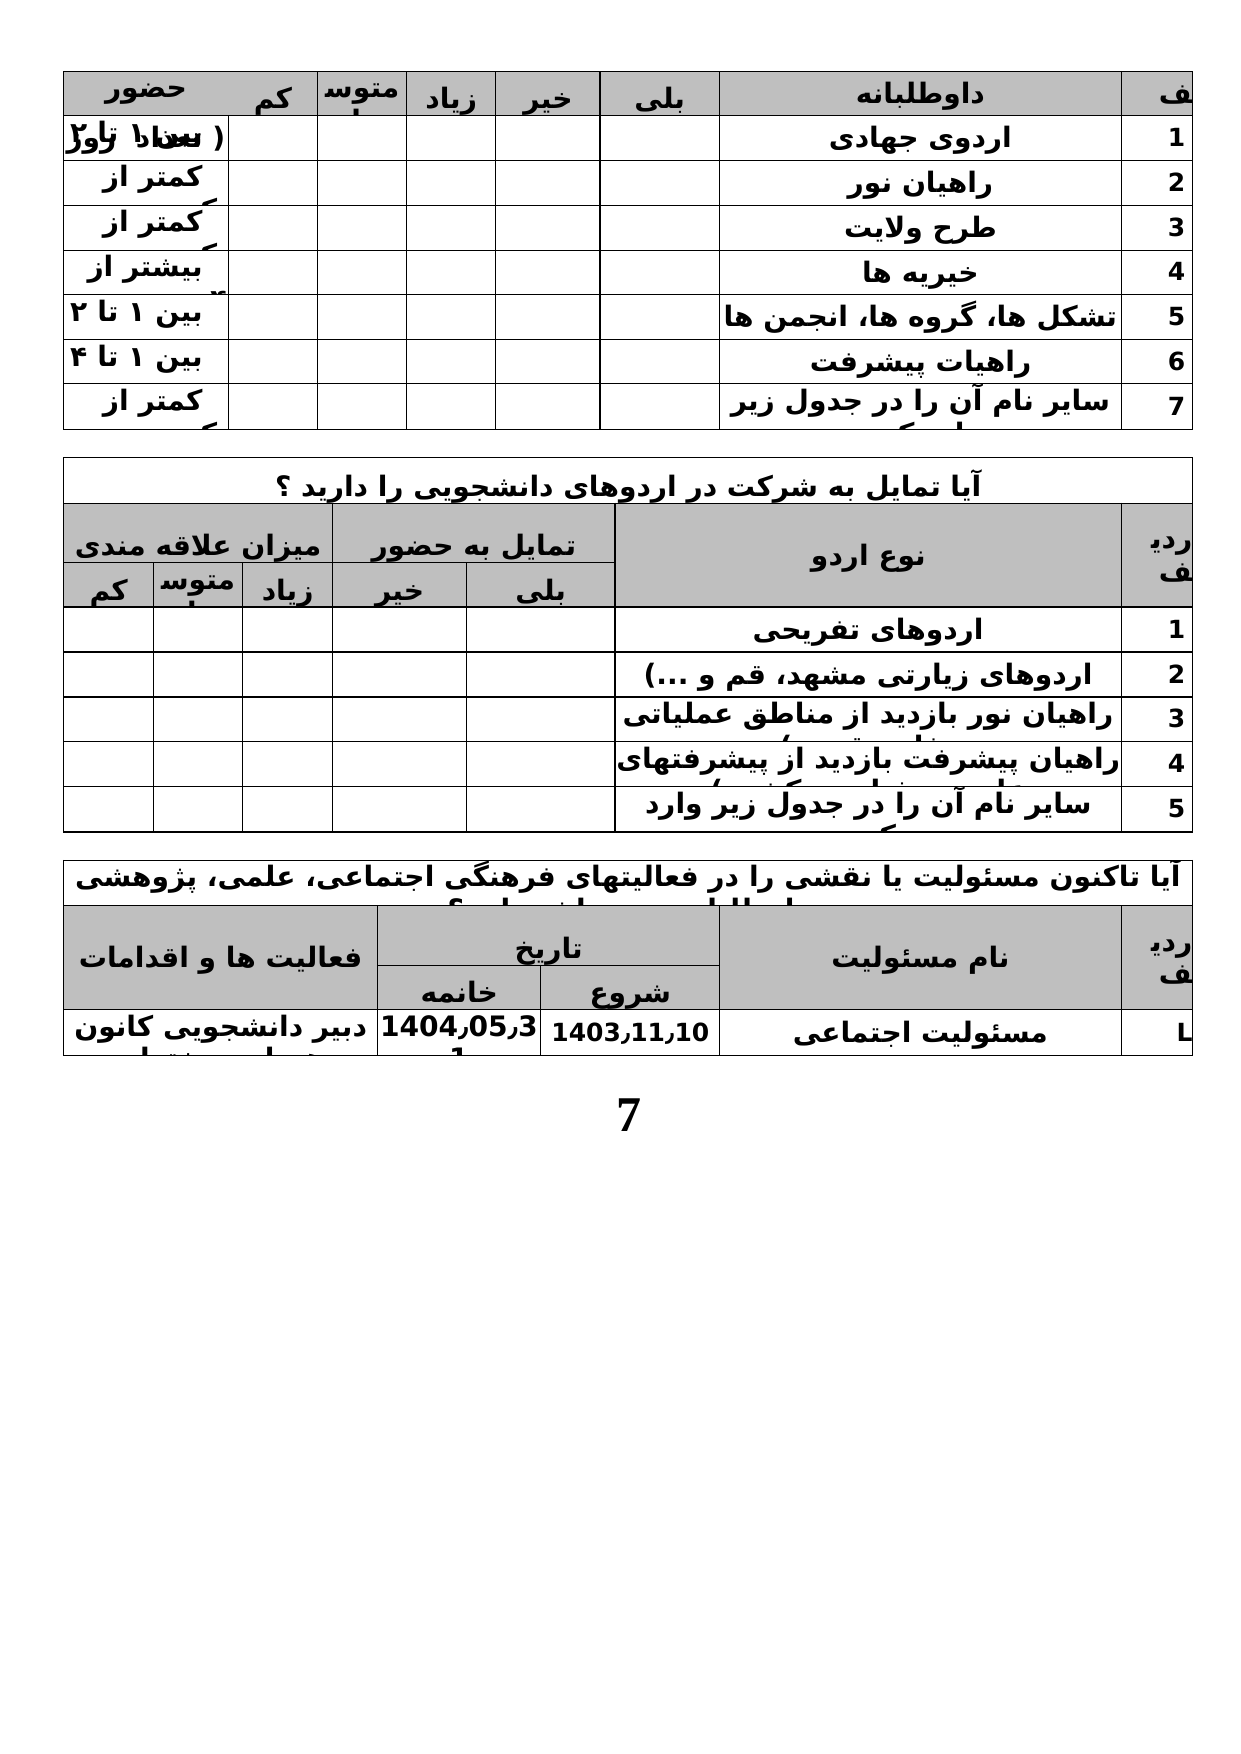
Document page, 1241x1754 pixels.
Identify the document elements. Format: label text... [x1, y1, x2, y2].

table_cell [64, 698, 153, 741]
table_cell تاریخ [378, 906, 719, 965]
table_cell [601, 161, 719, 204]
table_cell 6 [1122, 340, 1192, 383]
table_cell بیشتر از ۴ روز [64, 251, 228, 294]
table_cell ردیف [1122, 906, 1192, 1009]
table_cell بین ۱ تا ۲ روز [64, 295, 228, 339]
table_cell دبیر دانشجویی کانون همیاری دختران [64, 1010, 377, 1055]
table_cell خانمه [378, 966, 540, 1009]
table_cell فعالیت ها و اقدامات [64, 906, 377, 1009]
table_cell نام مسئولیت [720, 906, 1121, 1009]
table_cell [318, 251, 406, 294]
table_cell متوسط [154, 563, 242, 606]
table_cell [407, 206, 495, 249]
table_cell [407, 116, 495, 159]
table_cell [407, 340, 495, 383]
table_cell [601, 340, 719, 383]
table_cell [229, 116, 317, 159]
table_cell [333, 742, 466, 786]
table_cell 1 [1122, 116, 1192, 159]
table_cell [64, 608, 153, 651]
table_cell راهیات پیشرفت [720, 340, 1121, 383]
table_cell [318, 116, 406, 159]
table_cell [467, 787, 614, 831]
table_cell [64, 742, 153, 786]
table_cell بلی [467, 563, 614, 606]
table_cell ردیف [1122, 504, 1192, 606]
table_cell [467, 653, 614, 696]
table_cell [496, 161, 599, 204]
table_cell خیریه ها [720, 251, 1121, 294]
table_cell [229, 384, 317, 429]
table_cell میزان علاقه مندی [64, 504, 332, 562]
table_cell [467, 608, 614, 651]
table_cell [154, 608, 242, 651]
table_cell [496, 295, 599, 339]
table_header آیا تمایل به شرکت در اردوهای دانشجویی را دارید ؟ [64, 458, 1192, 503]
table_cell سایر نام آن را در جدول زیر وارد کنید [720, 384, 1121, 429]
table_cell طرح ولایت [720, 206, 1121, 249]
table_cell اردوهای زیارتی مشهد، قم و ...) [616, 653, 1121, 696]
table_cell 7 [1122, 384, 1192, 429]
table_cell [601, 116, 719, 159]
table_cell [467, 698, 614, 741]
table_cell راهیان نور [720, 161, 1121, 204]
table_cell كم [228, 72, 317, 115]
table_cell خیر [333, 563, 466, 606]
table_cell خیر [496, 72, 599, 115]
table_cell 4 [1122, 742, 1192, 786]
table_cell راهیان نور بازدید از مناطق عملیاتی دفاع مقدس) [616, 698, 1121, 741]
table_cell [333, 698, 466, 741]
table_cell [601, 295, 719, 339]
table_cell [496, 206, 599, 249]
table_cell شروع [541, 966, 719, 1009]
table_cell اردوی جهادی [720, 116, 1121, 159]
table_cell 1403٫11٫10 [541, 1010, 719, 1055]
table_cell زیاد [243, 563, 332, 606]
table_cell 5 [1122, 787, 1192, 831]
table_cell کمتر از یک روز [64, 384, 228, 429]
table_cell مسئولیت اجتماعی [720, 1010, 1121, 1055]
table_cell [601, 251, 719, 294]
table_cell [407, 295, 495, 339]
table_cell 5 [1122, 295, 1192, 339]
table_cell [229, 340, 317, 383]
table_cell [243, 698, 332, 741]
table_cell [154, 787, 242, 831]
table_cell [407, 251, 495, 294]
table_cell كم [64, 563, 153, 606]
table_cell سایر نام آن را در جدول زیر وارد کنید [616, 787, 1121, 831]
table_cell [229, 295, 317, 339]
table_cell کمتر از یک روز [64, 206, 228, 249]
table_cell [154, 698, 242, 741]
table_cell بین ۱ تا ۴ روز [64, 340, 228, 383]
table_cell راهیان پیشرفت بازدید از پیشرفتهای علمی و فناوری کشور) [616, 742, 1121, 786]
table_cell [318, 384, 406, 429]
table_cell بین ۱ تا ۲ روز [64, 116, 228, 159]
table_cell [154, 742, 242, 786]
table_cell [333, 653, 466, 696]
table_cell [496, 384, 599, 429]
table_cell [318, 161, 406, 204]
table_cell نوع اردو [616, 504, 1121, 606]
table_cell [243, 608, 332, 651]
table_cell [496, 116, 599, 159]
table_cell [407, 161, 495, 204]
table_cell [333, 787, 466, 831]
table_cell [64, 653, 153, 696]
table_cell [496, 251, 599, 294]
table_cell 2 [1122, 653, 1192, 696]
table_cell کمتر از یک روز [64, 161, 228, 204]
table_cell [601, 384, 719, 429]
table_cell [720, 72, 1121, 115]
table_cell [407, 384, 495, 429]
text 7 [63, 1084, 1193, 1142]
table_cell 3 [1122, 206, 1192, 249]
table_cell [243, 787, 332, 831]
table_cell [601, 206, 719, 249]
table_cell تمایل به حضور [333, 504, 614, 562]
table_cell [243, 742, 332, 786]
table_cell 4 [1122, 251, 1192, 294]
table_cell [229, 161, 317, 204]
table_cell اردوهای تفریحی [616, 608, 1121, 651]
table_cell [318, 206, 406, 249]
table_cell زیاد [407, 72, 495, 115]
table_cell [64, 72, 228, 115]
table_cell L [1122, 1010, 1192, 1055]
table_cell 1 [1122, 608, 1192, 651]
table_cell [64, 787, 153, 831]
table_cell [229, 206, 317, 249]
table_cell [467, 742, 614, 786]
table_cell [318, 295, 406, 339]
table_cell متوسط [318, 72, 406, 115]
table_cell [243, 653, 332, 696]
table_cell 2 [1122, 161, 1192, 204]
table_cell [496, 340, 599, 383]
table_cell [154, 653, 242, 696]
table_cell بلی [601, 72, 719, 115]
table_cell [229, 251, 317, 294]
table_cell تشکل ها، گروه ها، انجمن ها [720, 295, 1121, 339]
table_cell 1404٫05٫31 [378, 1010, 540, 1055]
table_header آیا تاکنون مسئولیت یا نقشی را در فعالیتهای فرهنگی اجتماعی، علمی، پژوهشی داوطلبانه و.... داشته اید ؟ [64, 861, 1192, 905]
table_cell [318, 340, 406, 383]
table_cell [333, 608, 466, 651]
table_cell 3 [1122, 698, 1192, 741]
table_cell ردیف [1122, 72, 1192, 115]
